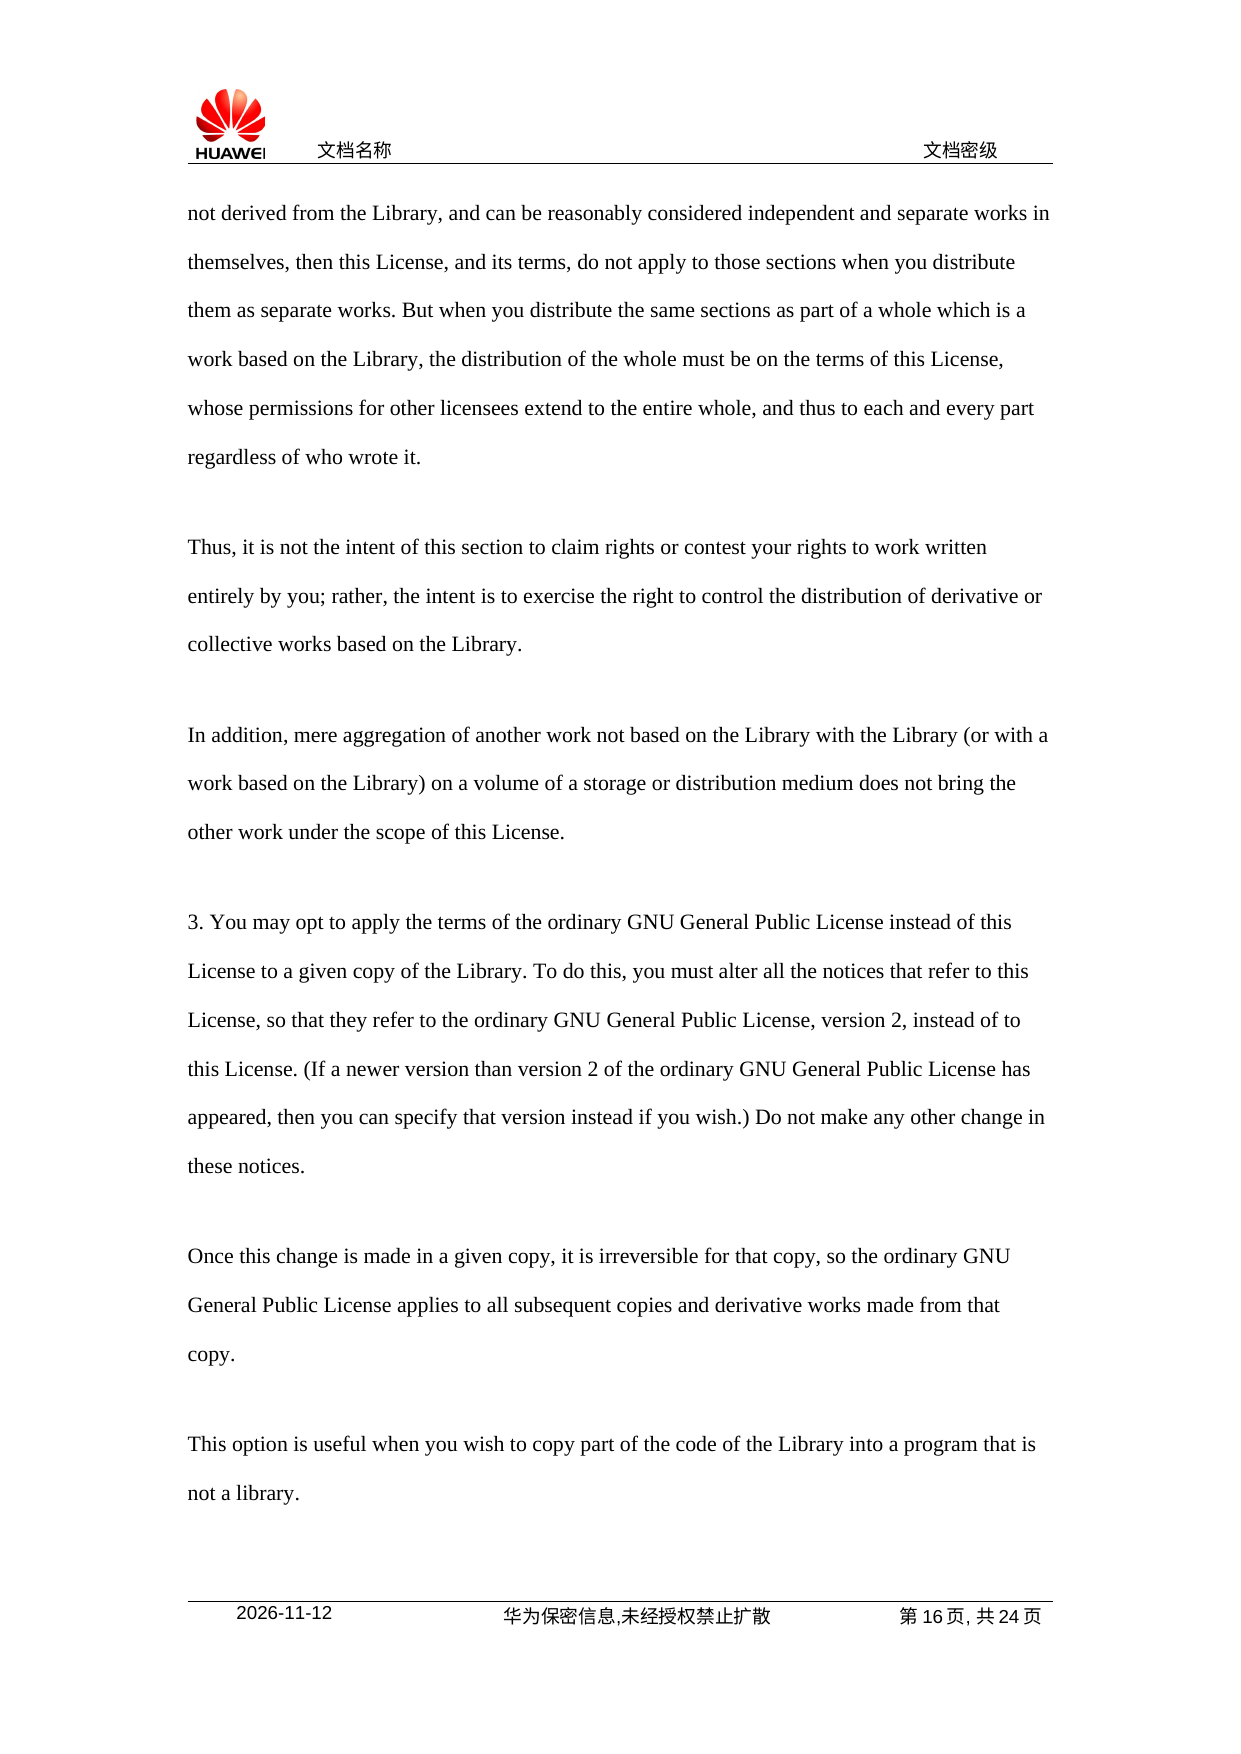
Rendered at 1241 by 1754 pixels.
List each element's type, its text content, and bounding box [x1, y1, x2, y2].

text In addition, mere aggregation of another work not based on the Library with the Library (or with a work based on the Library) on a volume of a storage or distribution medium does not bring the other work under the scope of this License. [187, 718, 1053, 848]
text This option is useful when you wish to copy part of the code of the Library into a program that is not a library. [187, 1427, 1053, 1508]
text 3. You may opt to apply the terms of the ordinary GNU General Public License instead of this License to a given copy of the Library. To do this, you must alter all the notices that refer to this License, so that they refer to the ordinary GNU General Public License, version 2, instead of to this License. (If a newer version than version 2 of the ordinary GNU General Public License has appeared, then you can specify that version instead if you wish.) Do not make any other change in these notices. [187, 906, 1053, 1182]
text Once this change is made in a given copy, it is irreversible for that copy, so the ordinary GNU General Public License applies to all subsequent copies and derivative works made from that copy. [187, 1239, 1053, 1369]
picture [196, 89, 265, 159]
text Thus, it is not the intent of this section to claim rights or contest your rights to work written entirely by you; rather, the intent is to exercise the right to control the distribution of derivative or collective works based on the Library. [187, 530, 1053, 660]
